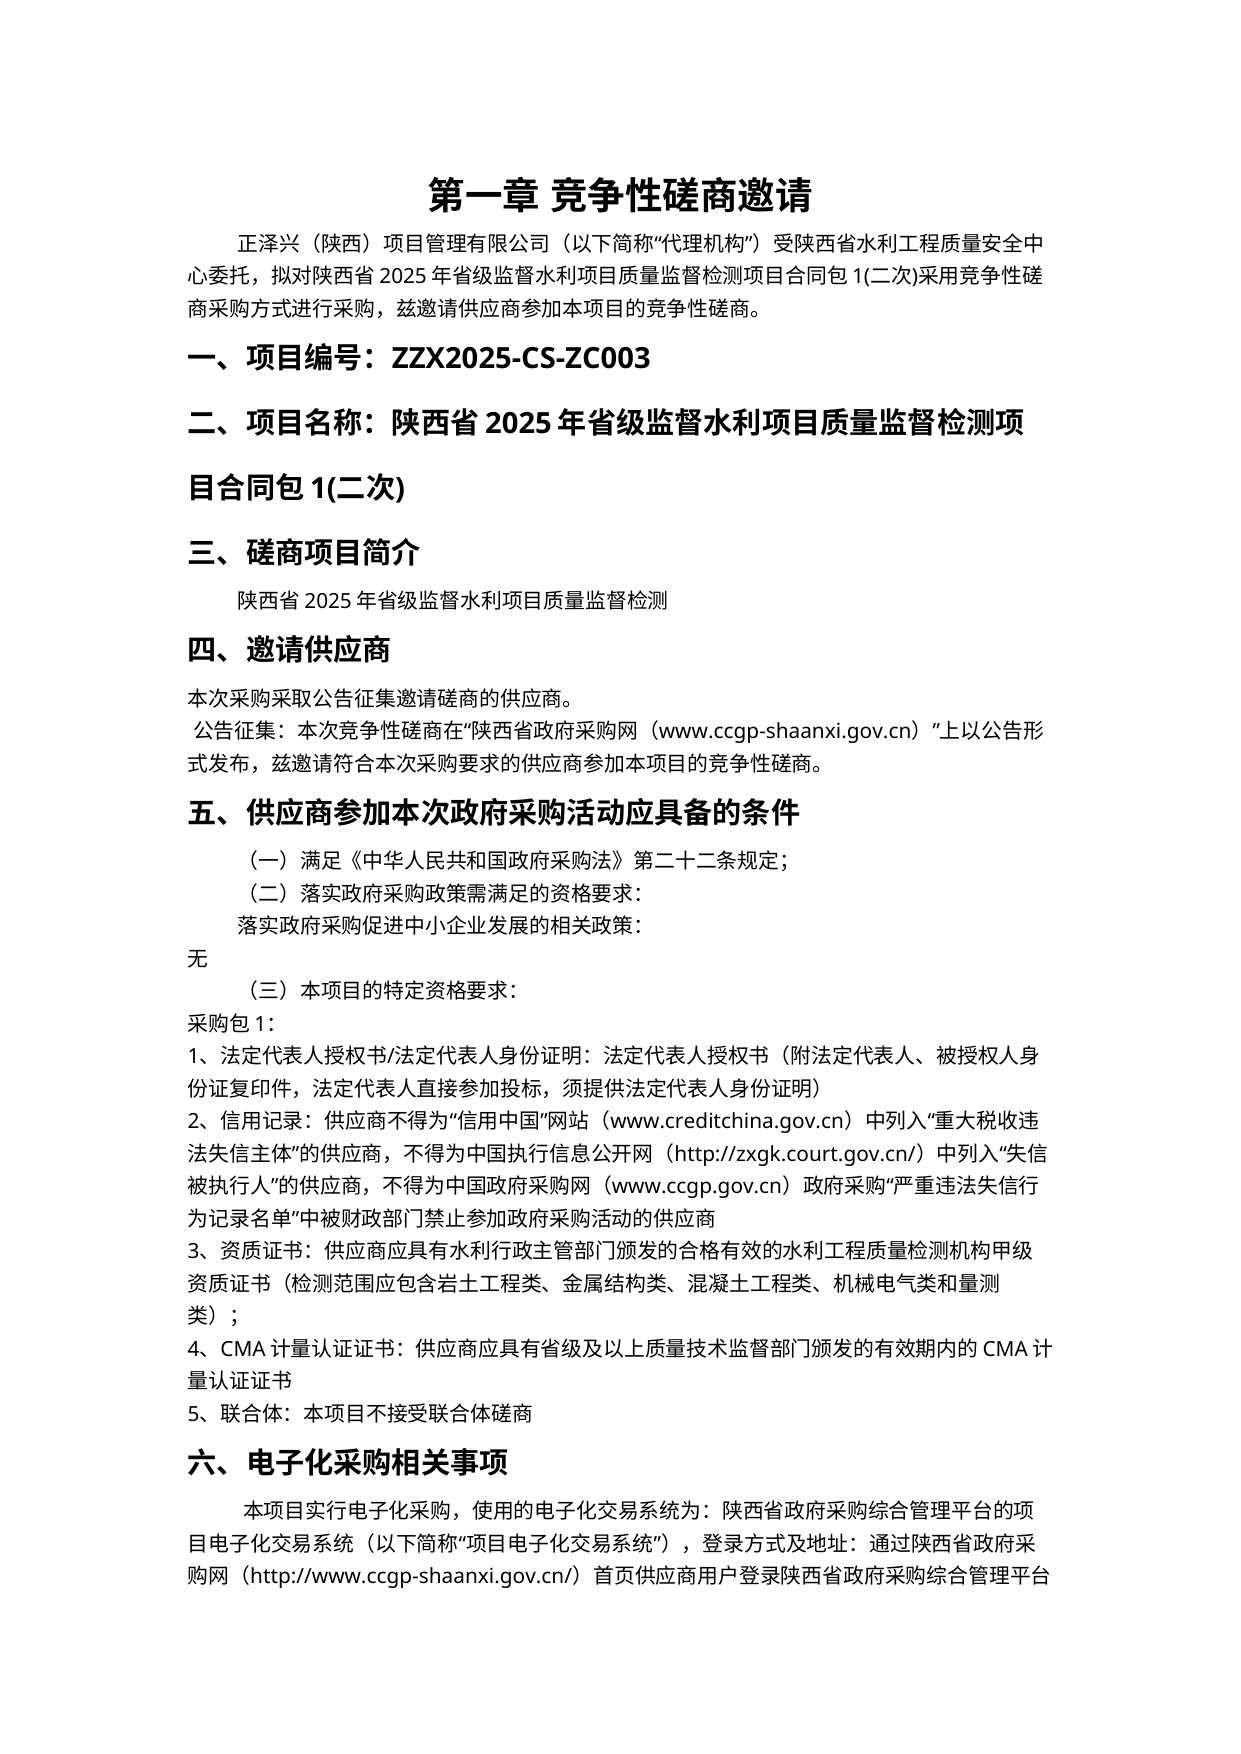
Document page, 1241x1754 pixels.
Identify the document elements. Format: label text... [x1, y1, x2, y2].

text 六、电子化采购相关事项 [187, 1429, 1053, 1494]
text 一、项目编号：ZZX2025-CS-ZC003 [187, 324, 1053, 389]
text （一）满足《中华人民共和国政府采购法》第二十二条规定； [187, 844, 1053, 877]
text 5、联合体：本项目不接受联合体磋商 [187, 1397, 1053, 1429]
text 陕西省2025年省级监督水利项目质量监督检测 [187, 584, 1053, 617]
text 落实政府采购促进中小企业发展的相关政策： [187, 909, 1053, 942]
text 二、项目名称：陕西省2025年省级监督水利项目质量监督检测项目合同包1(二次) [187, 389, 1053, 519]
text 三、磋商项目简介 [187, 519, 1053, 584]
text （二）落实政府采购政策需满足的资格要求： [187, 877, 1053, 909]
text 第一章 竞争性磋商邀请 [187, 162, 1053, 227]
text 采购包1： [187, 1007, 1053, 1039]
text 五、供应商参加本次政府采购活动应具备的条件 [187, 779, 1053, 844]
text 3、资质证书：供应商应具有水利行政主管部门颁发的合格有效的水利工程质量检测机构甲级资质证书（检测范围应包含岩土工程类、金属结构类、混凝土工程类、机械电气类和量测类）； [187, 1234, 1053, 1332]
text （三）本项目的特定资格要求： [187, 974, 1053, 1007]
text 本次采购采取公告征集邀请磋商的供应商。 [187, 682, 1053, 714]
text 四、邀请供应商 [187, 617, 1053, 682]
text 正泽兴（陕西）项目管理有限公司（以下简称“代理机构”）受陕西省水利工程质量安全中心委托，拟对陕西省2025年省级监督水利项目质量监督检测项目合同包1(二次)采用竞争性磋商采购方式进行采购，兹邀请供应商参加本项目的竞争性磋商。 [187, 227, 1053, 324]
text 公告征集：本次竞争性磋商在“陕西省政府采购网（www.ccgp-shaanxi.gov.cn）”上以公告形式发布，兹邀请符合本次采购要求的供应商参加本项目的竞争性磋商。 [187, 714, 1053, 779]
text 1、法定代表人授权书/法定代表人身份证明：法定代表人授权书（附法定代表人、被授权人身份证复印件，法定代表人直接参加投标，须提供法定代表人身份证明） [187, 1039, 1053, 1104]
text 4、CMA计量认证证书：供应商应具有省级及以上质量技术监督部门颁发的有效期内的CMA计量认证证书 [187, 1332, 1053, 1397]
text 无 [187, 942, 1053, 974]
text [187, 1494, 1053, 1592]
text 2、信用记录：供应商不得为“信用中国”网站（www.creditchina.gov.cn）中列入“重大税收违法失信主体”的供应商，不得为中国执行信息公开网（http://zxgk.court.gov.cn/）中列入“失信被执行人”的供应商，不得为中国政府采购网（www.ccgp.gov.cn）政府采购“严重违法失信行为记录名单”中被财政部门禁止参加政府采购活动的供应商 [187, 1104, 1053, 1234]
